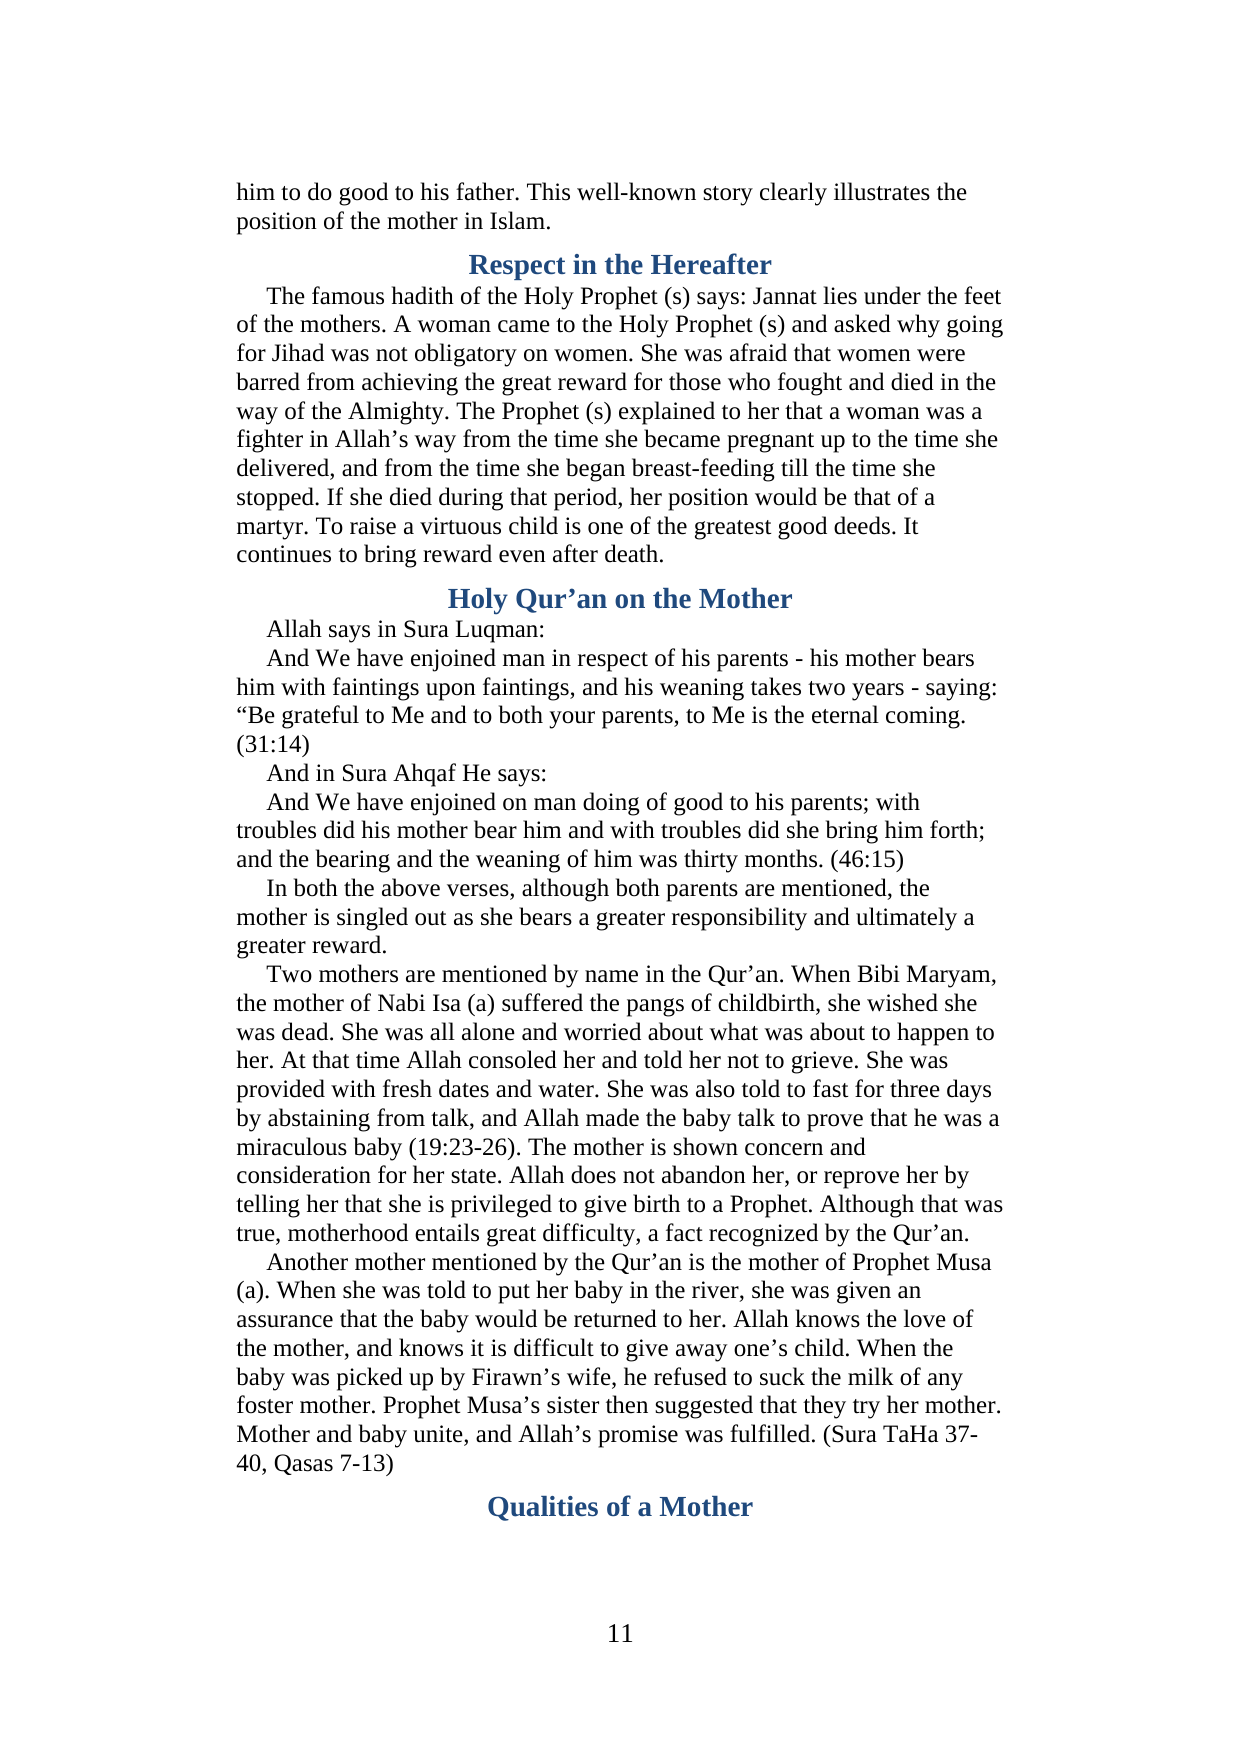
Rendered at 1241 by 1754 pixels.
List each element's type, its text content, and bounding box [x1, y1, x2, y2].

text In both the above verses, although both parents are mentioned, the mother is singled out as she bears a greater responsibility and ultimately a greater reward. [236, 873, 1004, 959]
text And in Sura Ahqaf He says: [236, 758, 1004, 787]
text Two mothers are mentioned by name in the Qur’an. When Bibi Maryam, the mother of Nabi Isa (a) suffered the pangs of childbirth, she wished she was dead. She was all alone and worried about what was about to happen to her. At that time Allah consoled her and told her not to grieve. She was provided with fresh dates and water. She was also told to fast for three days by abstaining from talk, and Allah made the baby talk to prove that he was a miraculous baby (19:23-26). The mother is shown concern and consideration for her state. Allah does not abandon her, or reprove her by telling her that she is privileged to give birth to a Prophet. Although that was true, motherhood entails great difficulty, a fact recognized by the Qur’an. [236, 959, 1004, 1247]
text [236, 177, 1004, 235]
text Another mother mentioned by the Qur’an is the mother of Prophet Musa (a). When she was told to put her baby in the river, she was given an assurance that the baby would be returned to her. Allah knows the love of the mother, and knows it is difficult to give away one’s child. When the baby was picked up by Firawn’s wife, he refused to suck the milk of any foster mother. Prophet Musa’s sister then suggested that they try her mother. Mother and baby unite, and Allah’s promise was fulfilled. (Sura TaHa 37-40, Qasas 7-13) [236, 1247, 1004, 1477]
subtitle Respect in the Hereafter [236, 247, 1004, 281]
subtitle Qualities of a Mother [236, 1489, 1004, 1523]
subtitle Holy Qur’an on the Mother [236, 581, 1004, 614]
text And We have enjoined man in respect of his parents - his mother bears him with faintings upon faintings, and his weaning takes two years - saying: “Be grateful to Me and to both your parents, to Me is the eternal coming. (31:14) [236, 643, 1004, 758]
text The famous hadith of the Holy Prophet (s) says: Jannat lies under the feet of the mothers. A woman came to the Holy Prophet (s) and asked why going for Jihad was not obligatory on women. She was afraid that women were barred from achieving the great reward for those who fought and died in the way of the Almighty. The Prophet (s) explained to her that a woman was a fighter in Allah’s way from the time she became pregnant up to the time she delivered, and from the time she began breast-feeding till the time she stopped. If she died during that period, her position would be that of a martyr. To raise a virtuous child is one of the greatest good deeds. It continues to bring reward even after death. [236, 281, 1004, 568]
text And We have enjoined on man doing of good to his parents; with troubles did his mother bear him and with troubles did she bring him forth; and the bearing and the weaning of him was thirty months. (46:15) [236, 787, 1004, 873]
text Allah says in Sura Luqman: [236, 614, 1004, 643]
